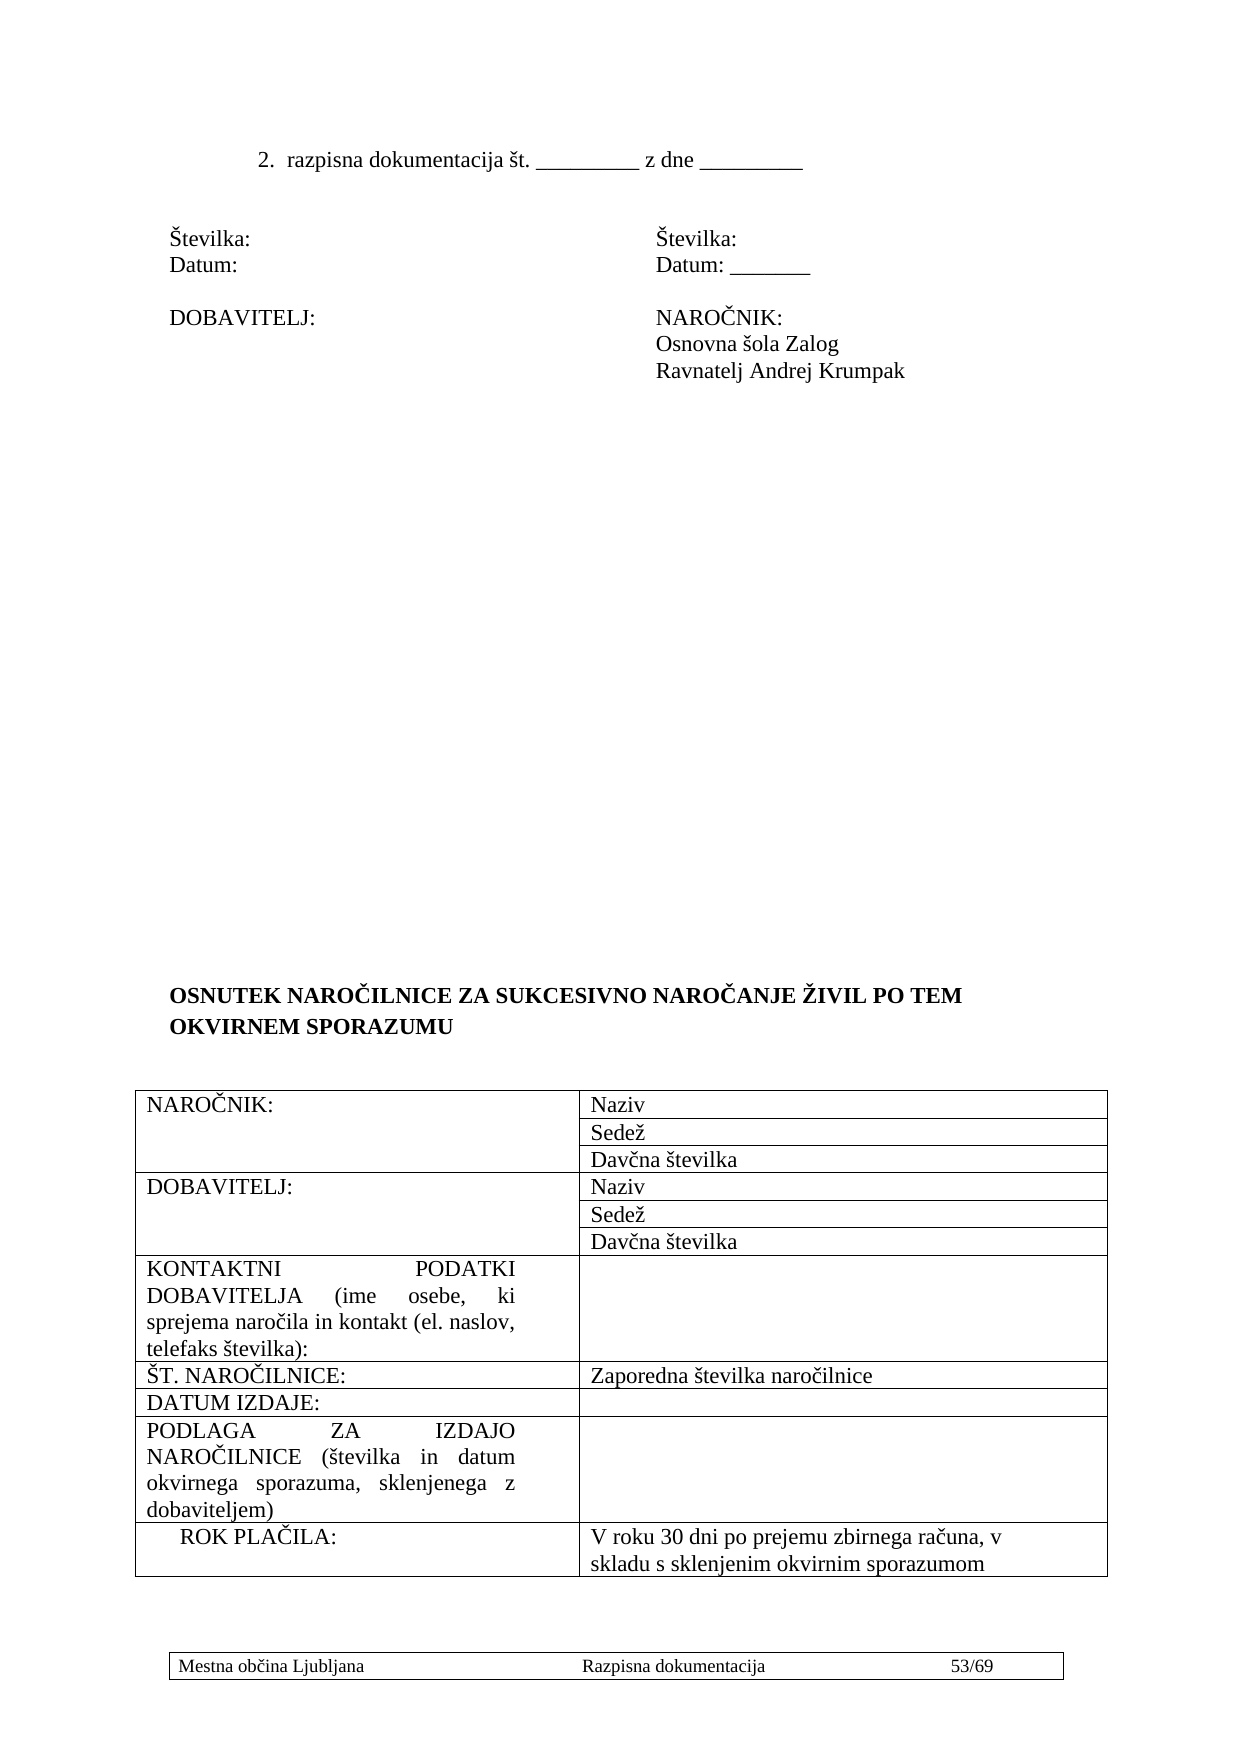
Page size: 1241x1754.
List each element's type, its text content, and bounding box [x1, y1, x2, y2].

table_cell ŠT. NAROČILNICE: [136, 1362, 579, 1388]
text OSNUTEK NAROČILNICE ZA SUKCESIVNO NAROČANJE ŽIVIL PO TEM OKVIRNEM SPORAZUMU [169, 982, 1063, 1039]
text Številka: Številka: [169, 225, 1063, 251]
text DOBAVITELJ: NAROČNIK: [169, 304, 1063, 330]
table_cell Naziv [580, 1173, 1107, 1200]
text Ravnatelj Andrej Krumpak [169, 357, 1063, 383]
table_cell DOBAVITELJ: [136, 1173, 579, 1254]
table_header Naziv [580, 1091, 1107, 1117]
table_cell Zaporedna številka naročilnice [580, 1362, 1107, 1388]
table_cell Sedež [580, 1119, 1107, 1145]
table_cell Davčna številka [580, 1228, 1107, 1254]
table_header NAROČNIK: [136, 1091, 579, 1172]
table_cell KONTAKTNI PODATKI DOBAVITELJA (ime osebe, ki sprejema naročila in kontakt (el. naslov, telefaks številka): [136, 1256, 579, 1361]
text Osnovna šola Zalog [169, 330, 1063, 357]
table_cell V roku 30 dni po prejemu zbirnega računa, v skladu s sklenjenim okvirnim sporazumom [580, 1523, 1107, 1576]
table_cell ROK PLAČILA: [136, 1523, 579, 1576]
table_cell [580, 1256, 1107, 1361]
table_cell Davčna številka [580, 1146, 1107, 1172]
list razpisna dokumentacija št. _________ z dne _________ [169, 146, 1063, 172]
table_cell Sedež [580, 1201, 1107, 1227]
table_cell [580, 1417, 1107, 1522]
table_cell PODLAGA ZA IZDAJO NAROČILNICE (številka in datum okvirnega sporazuma, sklenjenega z dobaviteljem) [136, 1417, 579, 1522]
text Datum: Datum: _______ [169, 251, 1063, 278]
table_cell [580, 1389, 1107, 1416]
table_cell DATUM IZDAJE: [136, 1389, 579, 1416]
